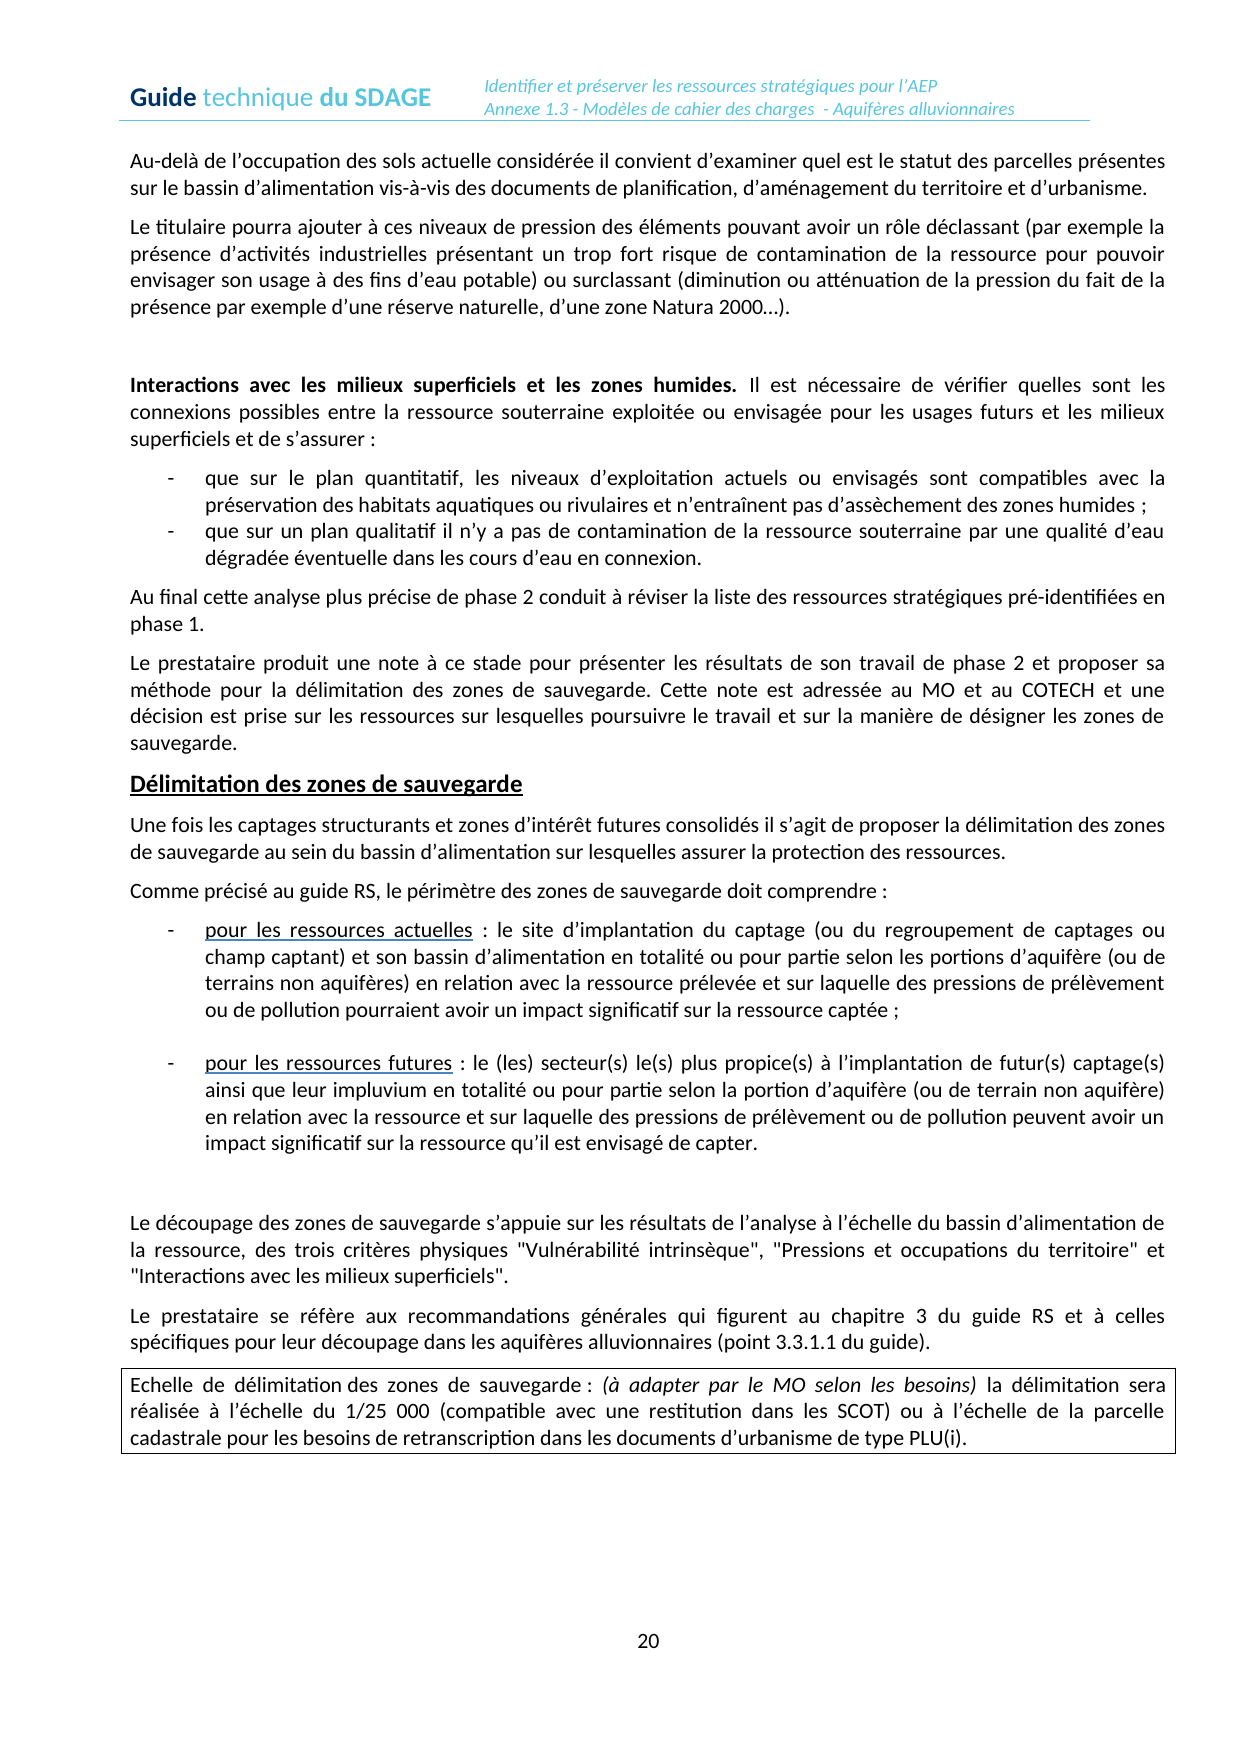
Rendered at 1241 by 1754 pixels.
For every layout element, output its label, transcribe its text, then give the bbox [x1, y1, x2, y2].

list pour les ressources actuelles : le site d’implantation du captage (ou du regroupement de captages ou champ captant) et son bassin d’alimentation en totalité ou pour partie selon les portions d’aquifère (ou de terrains non aquifères) en relation avec la ressource prélevée et sur laquelle des pressions de prélèvement ou de pollution pourraient avoir un impact significatif sur la ressource captée ; [167, 916, 1166, 1023]
text Au-delà de l’occupation des sols actuelle considérée il convient d’examiner quel est le statut des parcelles présentes sur le bassin d’alimentation vis-à-vis des documents de planification, d’aménagement du territoire et d’urbanisme. [130, 147, 1166, 201]
text Le prestataire se réfère aux recommandations générales qui figurent au chapitre 3 du guide RS et à celles spécifiques pour leur découpage dans les aquifères alluvionnaires (point 3.3.1.1 du guide). [130, 1302, 1166, 1355]
list que sur un plan qualitatif il n’y a pas de contamination de la ressource souterraine par une qualité d’eau dégradée éventuelle dans les cours d’eau en connexion. [167, 517, 1166, 571]
text Interactions avec les milieux superficiels et les zones humides. Il est nécessaire de vérifier quelles sont les connexions possibles entre la ressource souterraine exploitée ou envisagée pour les usages futurs et les milieux superficiels et de s’assurer : [130, 372, 1166, 452]
text Le prestataire produit une note à ce stade pour présenter les résultats de son travail de phase 2 et proposer sa méthode pour la délimitation des zones de sauvegarde. Cette note est adressée au MO et au COTECH et une décision est prise sur les ressources sur lesquelles poursuivre le travail et sur la manière de désigner les zones de sauvegarde. [130, 649, 1166, 756]
text Une fois les captages structurants et zones d’intérêt futures consolidés il s’agit de proposer la délimitation des zones de sauvegarde au sein du bassin d’alimentation sur lesquelles assurer la protection des ressources. [130, 811, 1166, 864]
text Le découpage des zones de sauvegarde s’appuie sur les résultats de l’analyse à l’échelle du bassin d’alimentation de la ressource, des trois critères physiques "Vulnérabilité intrinsèque", "Pressions et occupations du territoire" et "Interactions avec les milieux superficiels". [130, 1209, 1166, 1289]
text Echelle de délimitation des zones de sauvegarde : (à adapter par le MO selon les besoins) la délimitation sera réalisée à l’échelle du 1/25 000 (compatible avec une restitution dans les SCOT) ou à l’échelle de la parcelle cadastrale pour les besoins de retranscription dans les documents d’urbanisme de type PLU(i). [122, 1369, 1175, 1453]
list que sur le plan quantitatif, les niveaux d’exploitation actuels ou envisagés sont compatibles avec la préservation des habitats aquatiques ou rivulaires et n’entraînent pas d’assèchement des zones humides ; [167, 464, 1166, 517]
text Au final cette analyse plus précise de phase 2 conduit à réviser la liste des ressources stratégiques pré-identifiées en phase 1. [130, 583, 1166, 637]
text Le titulaire pourra ajouter à ces niveaux de pression des éléments pouvant avoir un rôle déclassant (par exemple la présence d’activités industrielles présentant un trop fort risque de contamination de la ressource pour pouvoir envisager son usage à des fins d’eau potable) ou surclassant (diminution ou atténuation de la pression du fait de la présence par exemple d’une réserve naturelle, d’une zone Natura 2000…). [130, 213, 1166, 320]
text Comme précisé au guide RS, le périmètre des zones de sauvegarde doit comprendre : [130, 877, 1166, 904]
text Délimitation des zones de sauvegarde [130, 768, 1166, 799]
list pour les ressources futures : le (les) secteur(s) le(s) plus propice(s) à l’implantation de futur(s) captage(s) ainsi que leur impluvium en totalité ou pour partie selon la portion d’aquifère (ou de terrain non aquifère) en relation avec la ressource et sur laquelle des pressions de prélèvement ou de pollution peuvent avoir un impact significatif sur la ressource qu’il est envisagé de capter. [167, 1049, 1166, 1156]
